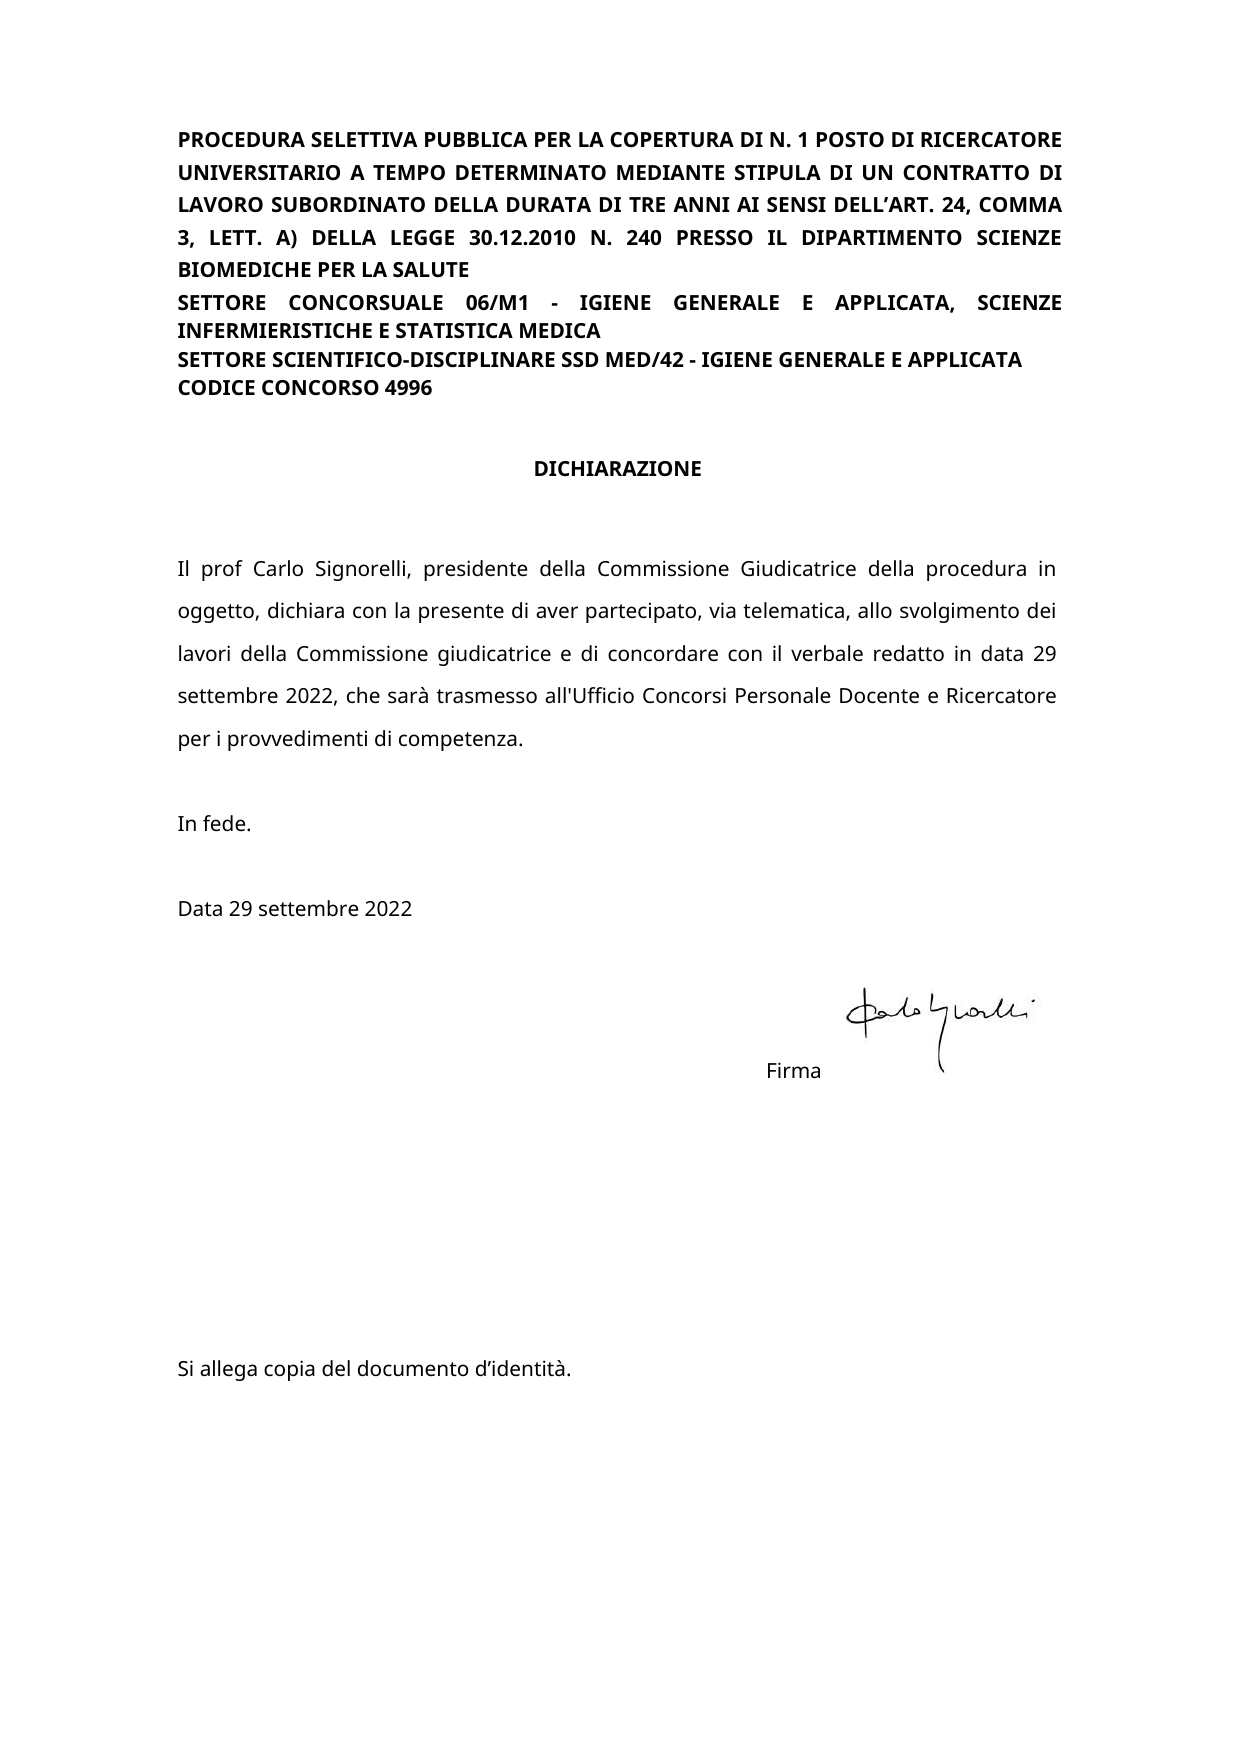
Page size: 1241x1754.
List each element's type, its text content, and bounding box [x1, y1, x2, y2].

text Il prof Carlo Signorelli, presidente della Commissione Giudicatrice della procedura in oggetto, dichiara con la presente di aver partecipato, via telematica, allo svolgimento dei lavori della Commissione giudicatrice e di concordare con il verbale redatto in data 29 settembre 2022, che sarà trasmesso all'Ufficio Concorsi Personale Docente e Ricercatore per i provvedimenti di competenza. [177, 554, 1058, 753]
text In fede. [177, 809, 1058, 838]
text Data 29 settembre 2022 [177, 894, 1058, 923]
text DICHIARAZIONE [177, 454, 1058, 483]
subtitle SETTORE SCIENTIFICO-DISCIPLINARE SSD MED/42 - Igiene Generale e Applicata [177, 345, 1063, 373]
text Si allega copia del documento d’identità. [177, 1354, 1058, 1382]
subtitle CODICE CONCORSO 4996 [177, 373, 1063, 402]
text Firma [177, 980, 1058, 1084]
picture [827, 979, 1059, 1079]
subtitle SETTORE CONCORSUALE 06/M1 - Igiene Generale e Applicata, Scienze Infermieristiche e Statistica Medica [177, 288, 1063, 345]
subtitle PROCEDURA SELETTIVA PUBBLICA PER LA COPERTURA DI N. 1 POSTO DI RICERCATORE UNIVERSITARIO A TEMPO DETERMINATO MEDIANTE STIPULA DI UN CONTRATTO DI LAVORO SUBORDINATO DELLA DURATA DI TRE ANNI AI SENSI DELL’ART. 24, COMMA 3, LETT. A) DELLA LEGGE 30.12.2010 N. 240 PRESSO IL DIPARTIMENTO SCIENZE BIOMEDICHE PER LA SALUTE [177, 125, 1063, 284]
